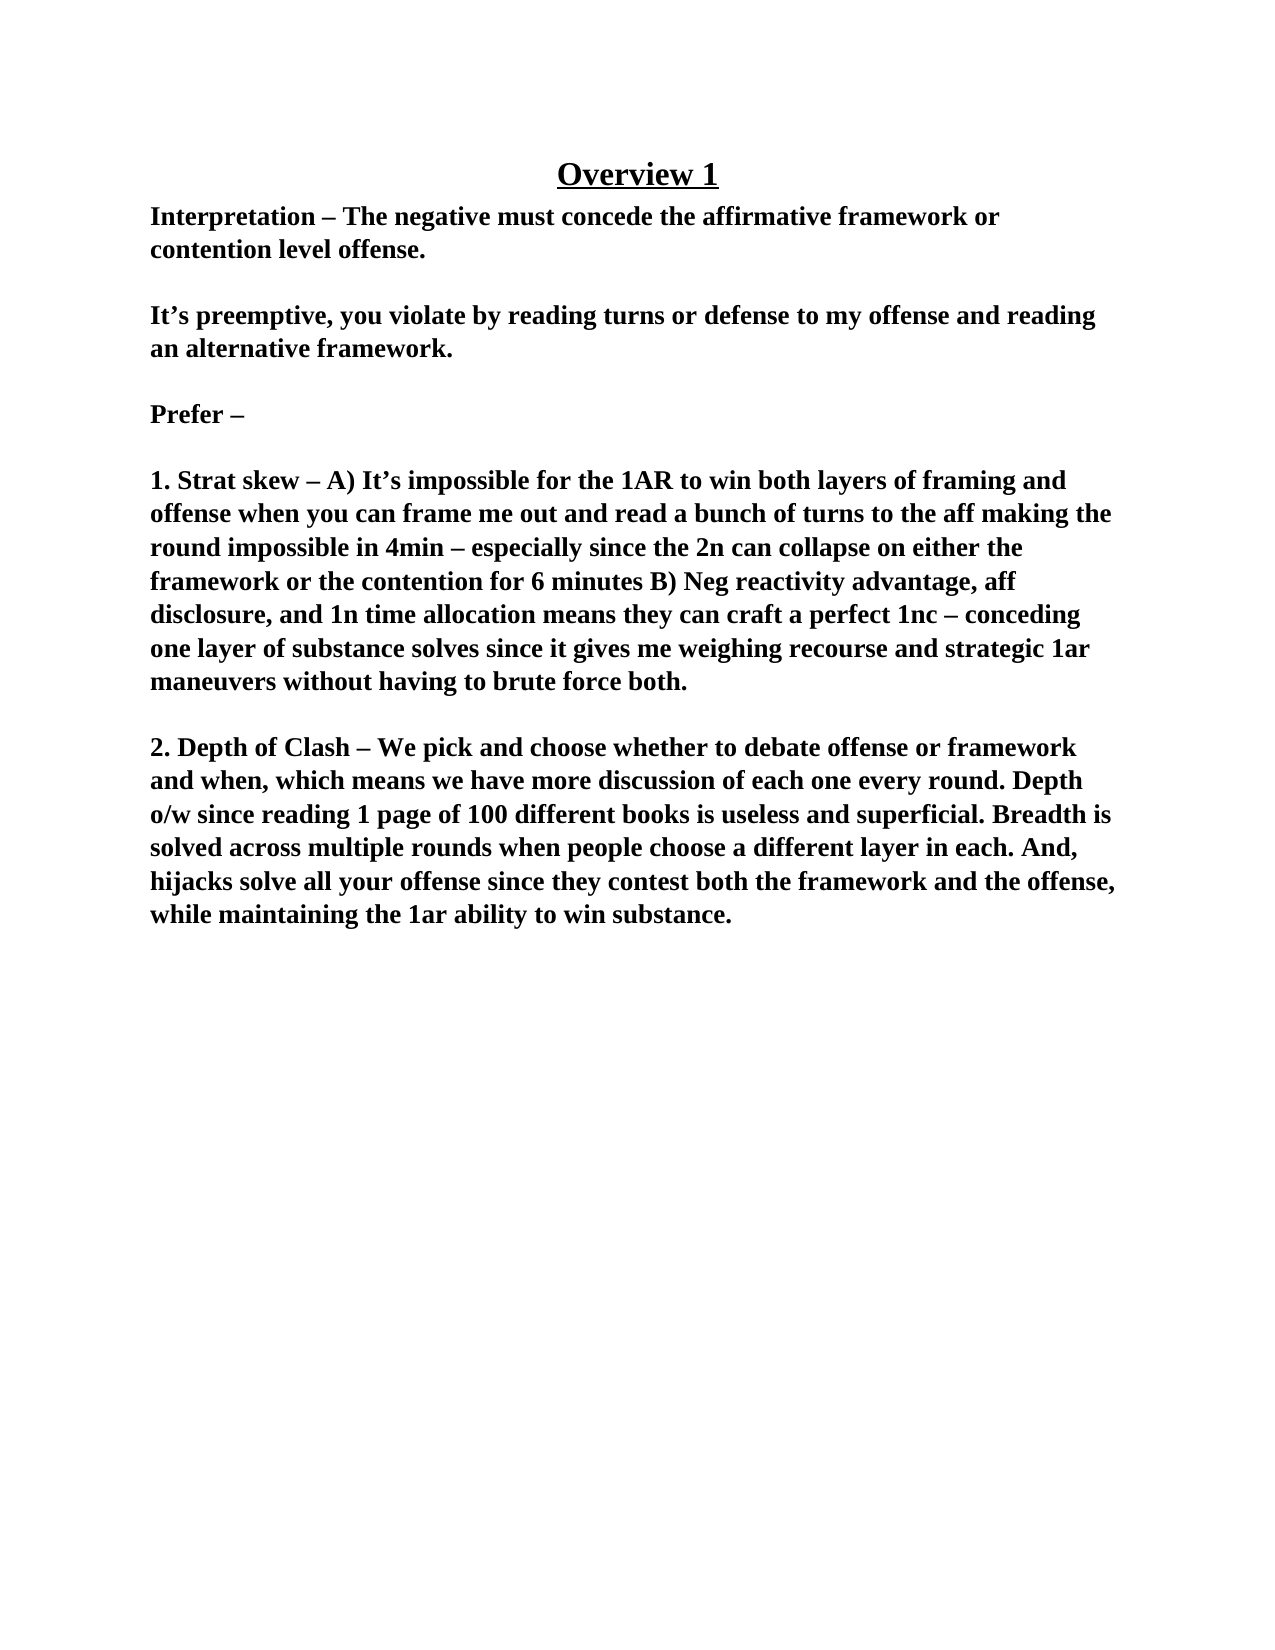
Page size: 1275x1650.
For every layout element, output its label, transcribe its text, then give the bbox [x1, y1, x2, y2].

text Overview 1 [150, 154, 1125, 192]
text 1. Strat skew – A) It’s impossible for the 1AR to win both layers of framing and offense when you can frame me out and read a bunch of turns to the aff making the round impossible in 4min – especially since the 2n can collapse on either the framework or the contention for 6 minutes B) Neg reactivity advantage, aff disclosure, and 1n time allocation means they can craft a perfect 1nc – conceding one layer of substance solves since it gives me weighing recourse and strategic 1ar maneuvers without having to brute force both. [150, 464, 1125, 696]
text 2. Depth of Clash – We pick and choose whether to debate offense or framework and when, which means we have more discussion of each one every round. Depth o/w since reading 1 page of 100 different books is useless and superficial. Breadth is solved across multiple rounds when people choose a different layer in each. And, hijacks solve all your offense since they contest both the framework and the offense, while maintaining the 1ar ability to win substance. [150, 731, 1125, 930]
text Interpretation – The negative must concede the affirmative framework or contention level offense. [150, 200, 1125, 264]
text Prefer – [150, 398, 1125, 429]
text It’s preemptive, you violate by reading turns or defense to my offense and reading an alternative framework. [150, 299, 1125, 364]
